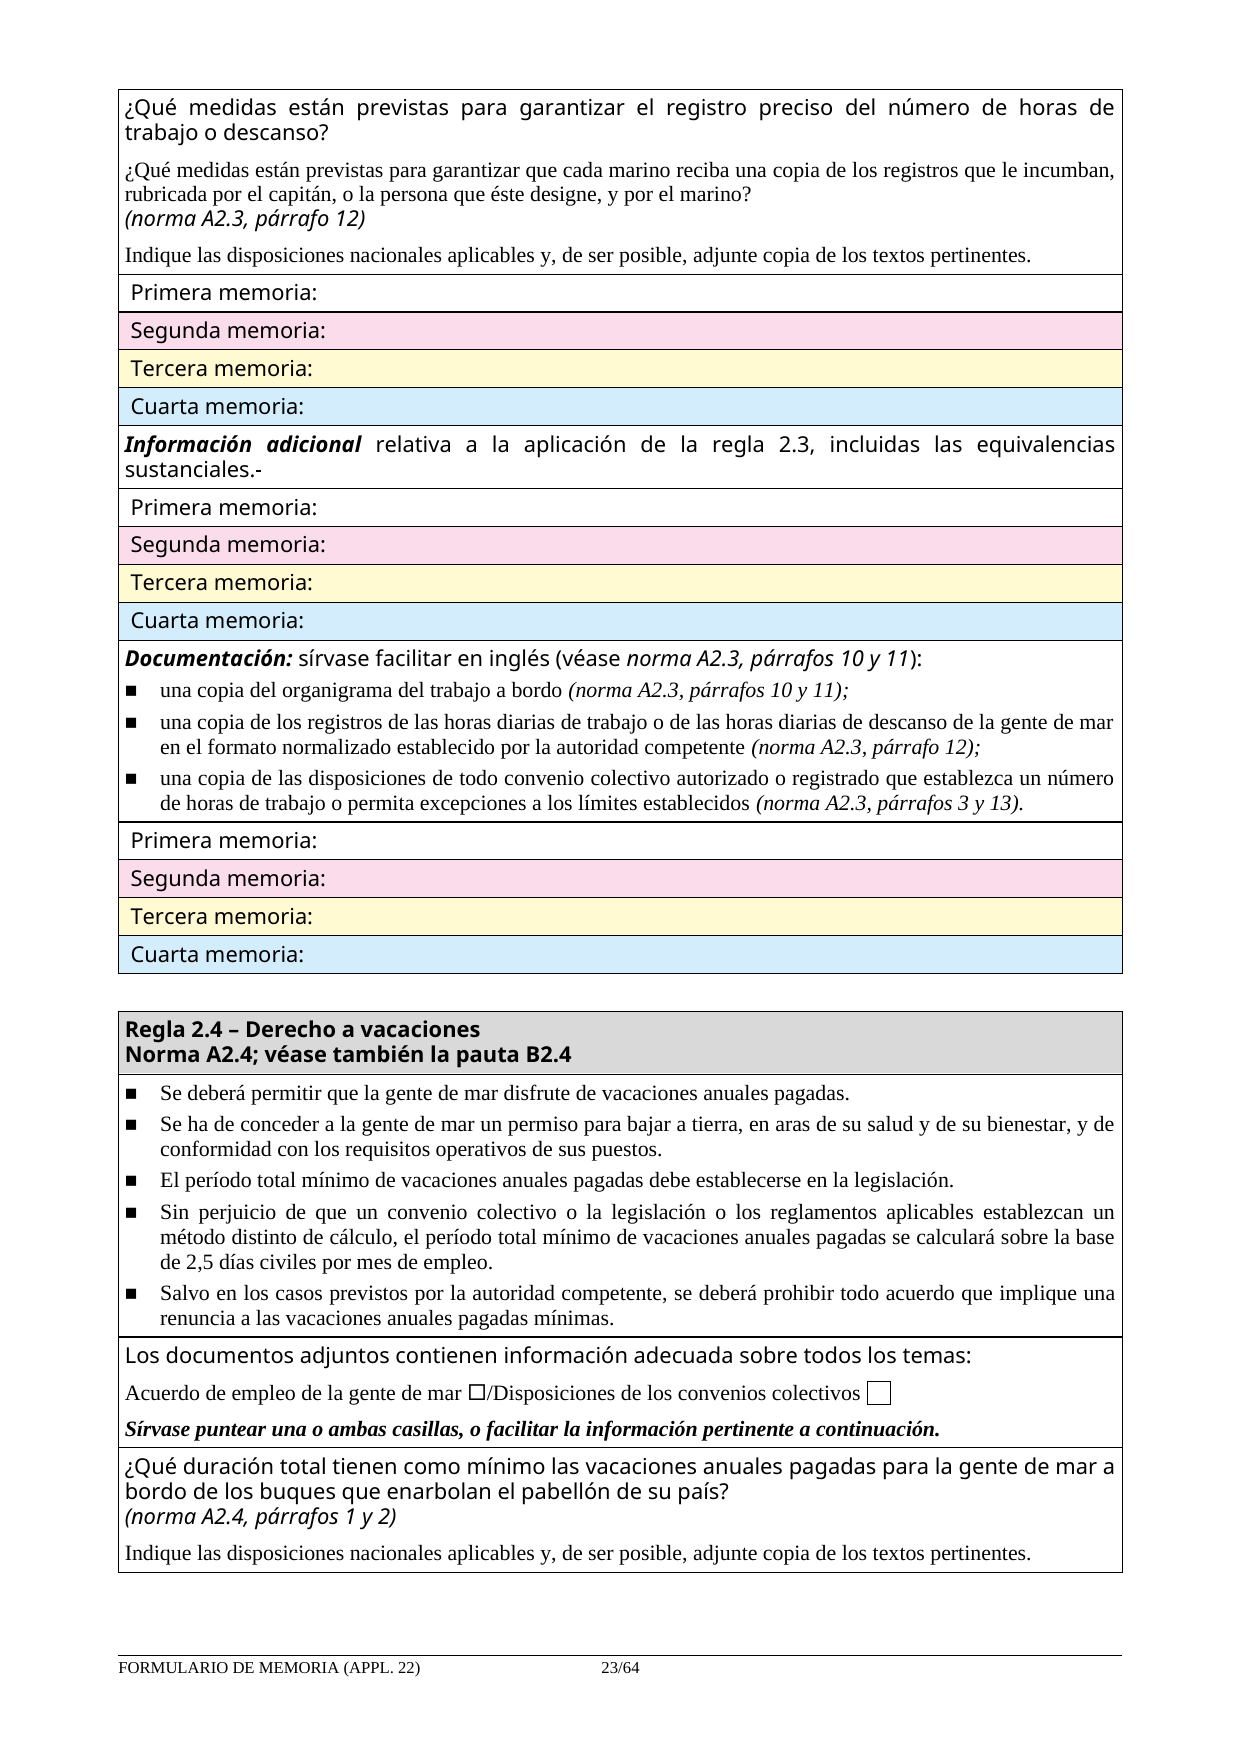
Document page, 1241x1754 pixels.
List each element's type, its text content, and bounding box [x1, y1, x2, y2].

table_cell ¿Qué duración total tienen como mínimo las vacaciones anuales pagadas para la gente de mar a bordo de los buques que enarbolan el pabellón de su país? (norma A2.4, párrafos 1 y 2) Indique las disposiciones nacionales aplicables y, de ser posible, adjunte copia de los textos pertinentes. [119, 1448, 1122, 1572]
table_cell Primera memoria: [119, 275, 1122, 311]
table_cell Cuarta memoria: [119, 936, 1122, 973]
table_cell Los documentos adjuntos contienen información adecuada sobre todos los temas: Acuerdo de empleo de la gente de mar /Disposiciones de los convenios colectivos Sírvase puntear una o ambas casillas, o facilitar la información pertinente a continuación. [119, 1338, 1122, 1447]
table_cell Primera memoria: [119, 823, 1122, 859]
table_cell Tercera memoria: [119, 350, 1122, 387]
table_cell Cuarta memoria: [119, 388, 1122, 425]
table_cell Primera memoria: [119, 489, 1122, 526]
table_cell Información adicional relativa a la aplicación de la regla 2.3, incluidas las equivalencias sustanciales. [119, 426, 1122, 488]
table_cell Documentación: sírvase facilitar en inglés (véase norma A2.3, párrafos 10 y 11): ■ una copia del organigrama del trabajo a bordo (norma A2.3, párrafos 10 y 11); ■ una copia de los registros de las horas diarias de trabajo o de las horas diarias de descanso de la gente de mar en el formato normalizado establecido por la autoridad competente (norma A2.3, párrafo 12); ■ una copia de las disposiciones de todo convenio colectivo autorizado o registrado que establezca un número de horas de trabajo o permita excepciones a los límites establecidos (norma A2.3, párrafos 3 y 13). [119, 641, 1122, 821]
table_cell Cuarta memoria: [119, 603, 1122, 640]
table_cell ¿Qué medidas están previstas para garantizar el registro preciso del número de horas de trabajo o descanso? ¿Qué medidas están previstas para garantizar que cada marino reciba una copia de los registros que le incumban, rubricada por el capitán, o la persona que éste designe, y por el marino? (norma A2.3, párrafo 12) Indique las disposiciones nacionales aplicables y, de ser posible, adjunte copia de los textos pertinentes. [119, 90, 1122, 273]
table_cell ■ Se deberá permitir que la gente de mar disfrute de vacaciones anuales pagadas. ■ Se ha de conceder a la gente de mar un permiso para bajar a tierra, en aras de su salud y de su bienestar, y de conformidad con los requisitos operativos de sus puestos. ■ El período total mínimo de vacaciones anuales pagadas debe establecerse en la legislación. ■ Sin perjuicio de que un convenio colectivo o la legislación o los reglamentos aplicables establezcan un método distinto de cálculo, el período total mínimo de vacaciones anuales pagadas se calculará sobre la base de 2,5 días civiles por mes de empleo. ■ Salvo en los casos previstos por la autoridad competente, se deberá prohibir todo acuerdo que implique una renuncia a las vacaciones anuales pagadas mínimas. [119, 1075, 1122, 1336]
table_cell Segunda memoria: [119, 860, 1122, 897]
table_cell Tercera memoria: [119, 898, 1122, 935]
table_header Regla 2.4 – Derecho a vacaciones Norma A2.4; véase también la pauta B2.4 [119, 1012, 1122, 1073]
table_cell Segunda memoria: [119, 313, 1122, 349]
table_cell Segunda memoria: [119, 527, 1122, 564]
table_cell Tercera memoria: [119, 565, 1122, 602]
